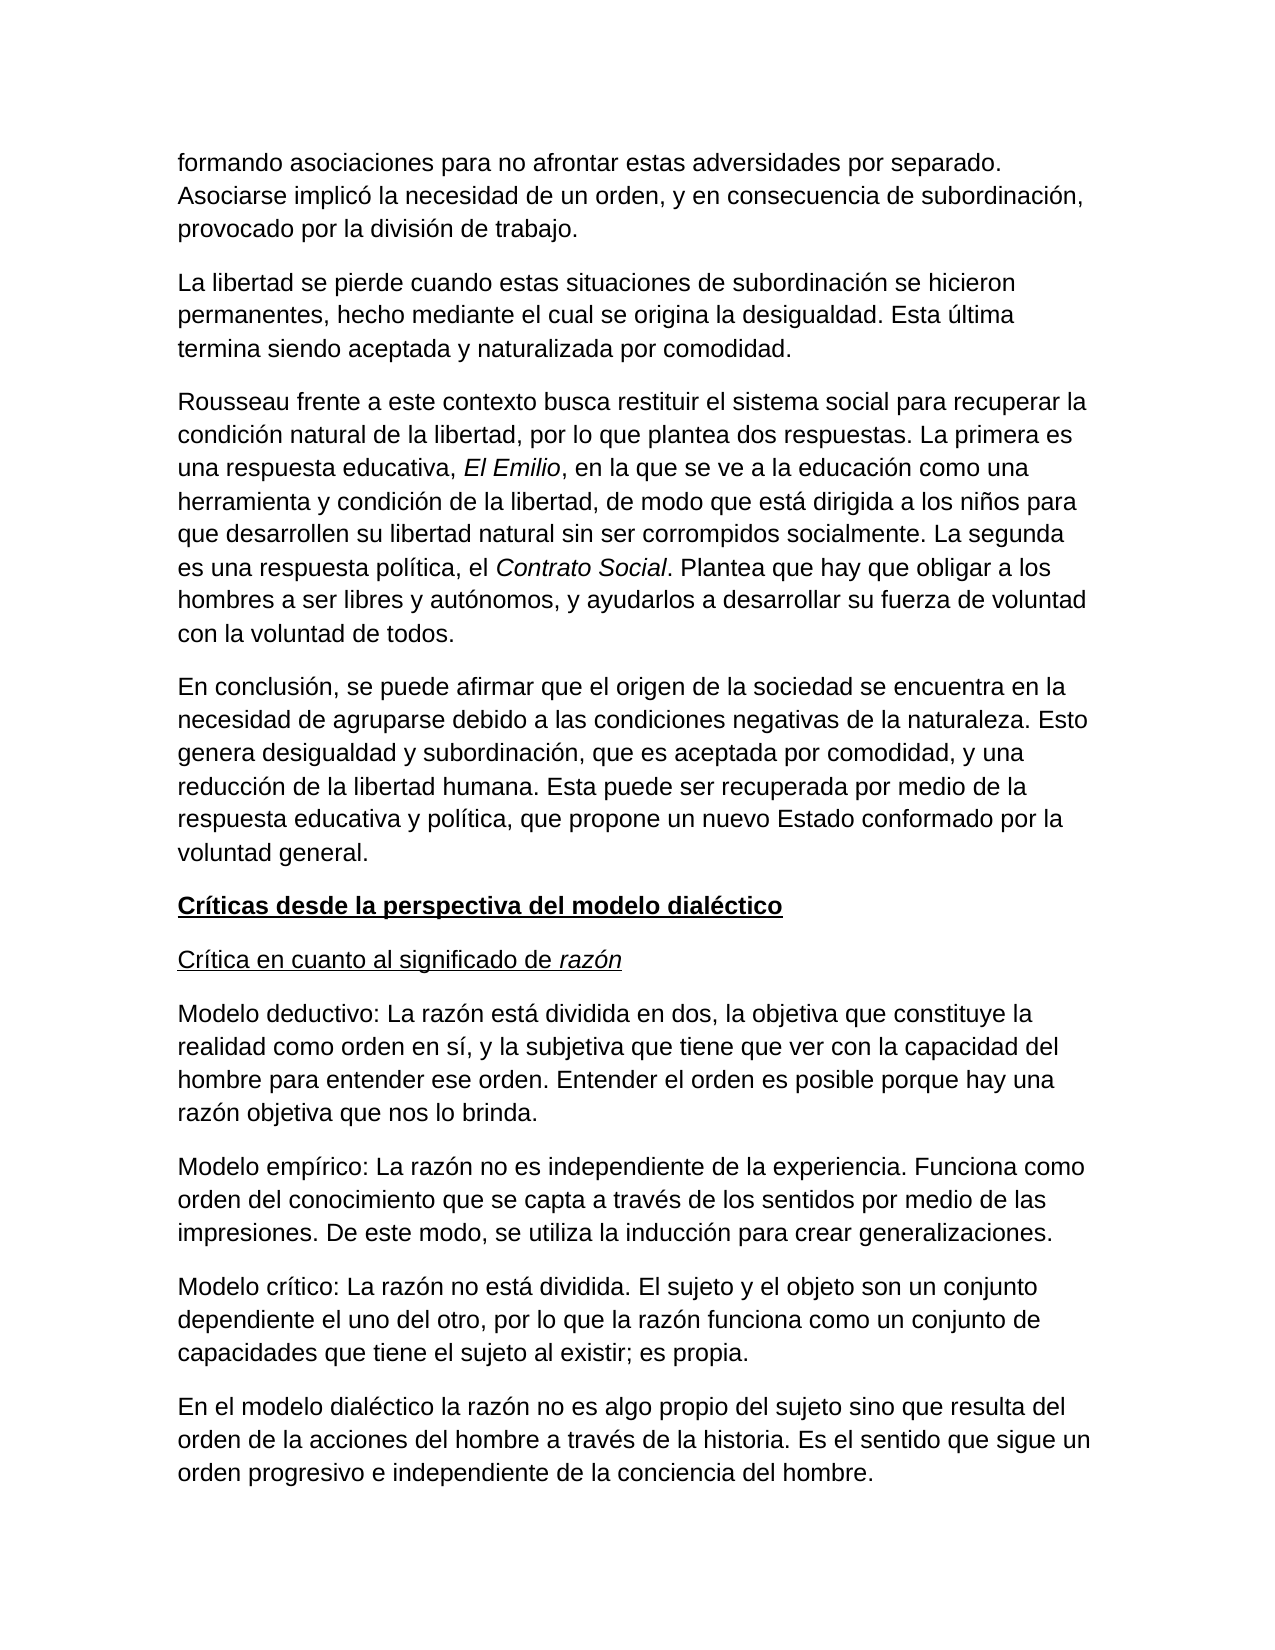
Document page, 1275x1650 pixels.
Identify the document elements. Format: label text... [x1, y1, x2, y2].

text En el modelo dialéctico la razón no es algo propio del sujeto sino que resulta del orden de la acciones del hombre a través de la historia. Es el sentido que sigue un orden progresivo e independiente de la conciencia del hombre. [177, 1392, 1098, 1487]
text Críticas desde la perspectiva del modelo dialéctico [177, 891, 1098, 920]
text La libertad se pierde cuando estas situaciones de subordinación se hicieron permanentes, hecho mediante el cual se origina la desigualdad. Esta última termina siendo aceptada y naturalizada por comodidad. [177, 267, 1098, 362]
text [177, 148, 1098, 242]
text En conclusión, se puede afirmar que el origen de la sociedad se encuentra en la necesidad de agruparse debido a las condiciones negativas de la naturaleza. Esto genera desigualdad y subordinación, que es aceptada por comodidad, y una reducción de la libertad humana. Esta puede ser recuperada por medio de la respuesta educativa y política, que propone un nuevo Estado conformado por la voluntad general. [177, 672, 1098, 866]
text Modelo deductivo: La razón está dividida en dos, la objetiva que constituye la realidad como orden en sí, y la subjetiva que tiene que ver con la capacidad del hombre para entender ese orden. Entender el orden es posible porque hay una razón objetiva que nos lo brinda. [177, 999, 1098, 1127]
text Modelo crítico: La razón no está dividida. El sujeto y el objeto son un conjunto dependiente el uno del otro, por lo que la razón funciona como un conjunto de capacidades que tiene el sujeto al existir; es propia. [177, 1272, 1098, 1367]
text Crítica en cuanto al significado de razón [177, 945, 1098, 974]
text Modelo empírico: La razón no es independiente de la experiencia. Funciona como orden del conocimiento que se capta a través de los sentidos por medio de las impresiones. De este modo, se utiliza la inducción para crear generalizaciones. [177, 1152, 1098, 1247]
text Rousseau frente a este contexto busca restituir el sistema social para recuperar la condición natural de la libertad, por lo que plantea dos respuestas. La primera es una respuesta educativa, El Emilio, en la que se ve a la educación como una herramienta y condición de la libertad, de modo que está dirigida a los niños para que desarrollen su libertad natural sin ser corrompidos socialmente. La segunda es una respuesta política, el Contrato Social. Plantea que hay que obligar a los hombres a ser libres y autónomos, y ayudarlos a desarrollar su fuerza de voluntad con la voluntad de todos. [177, 387, 1098, 647]
